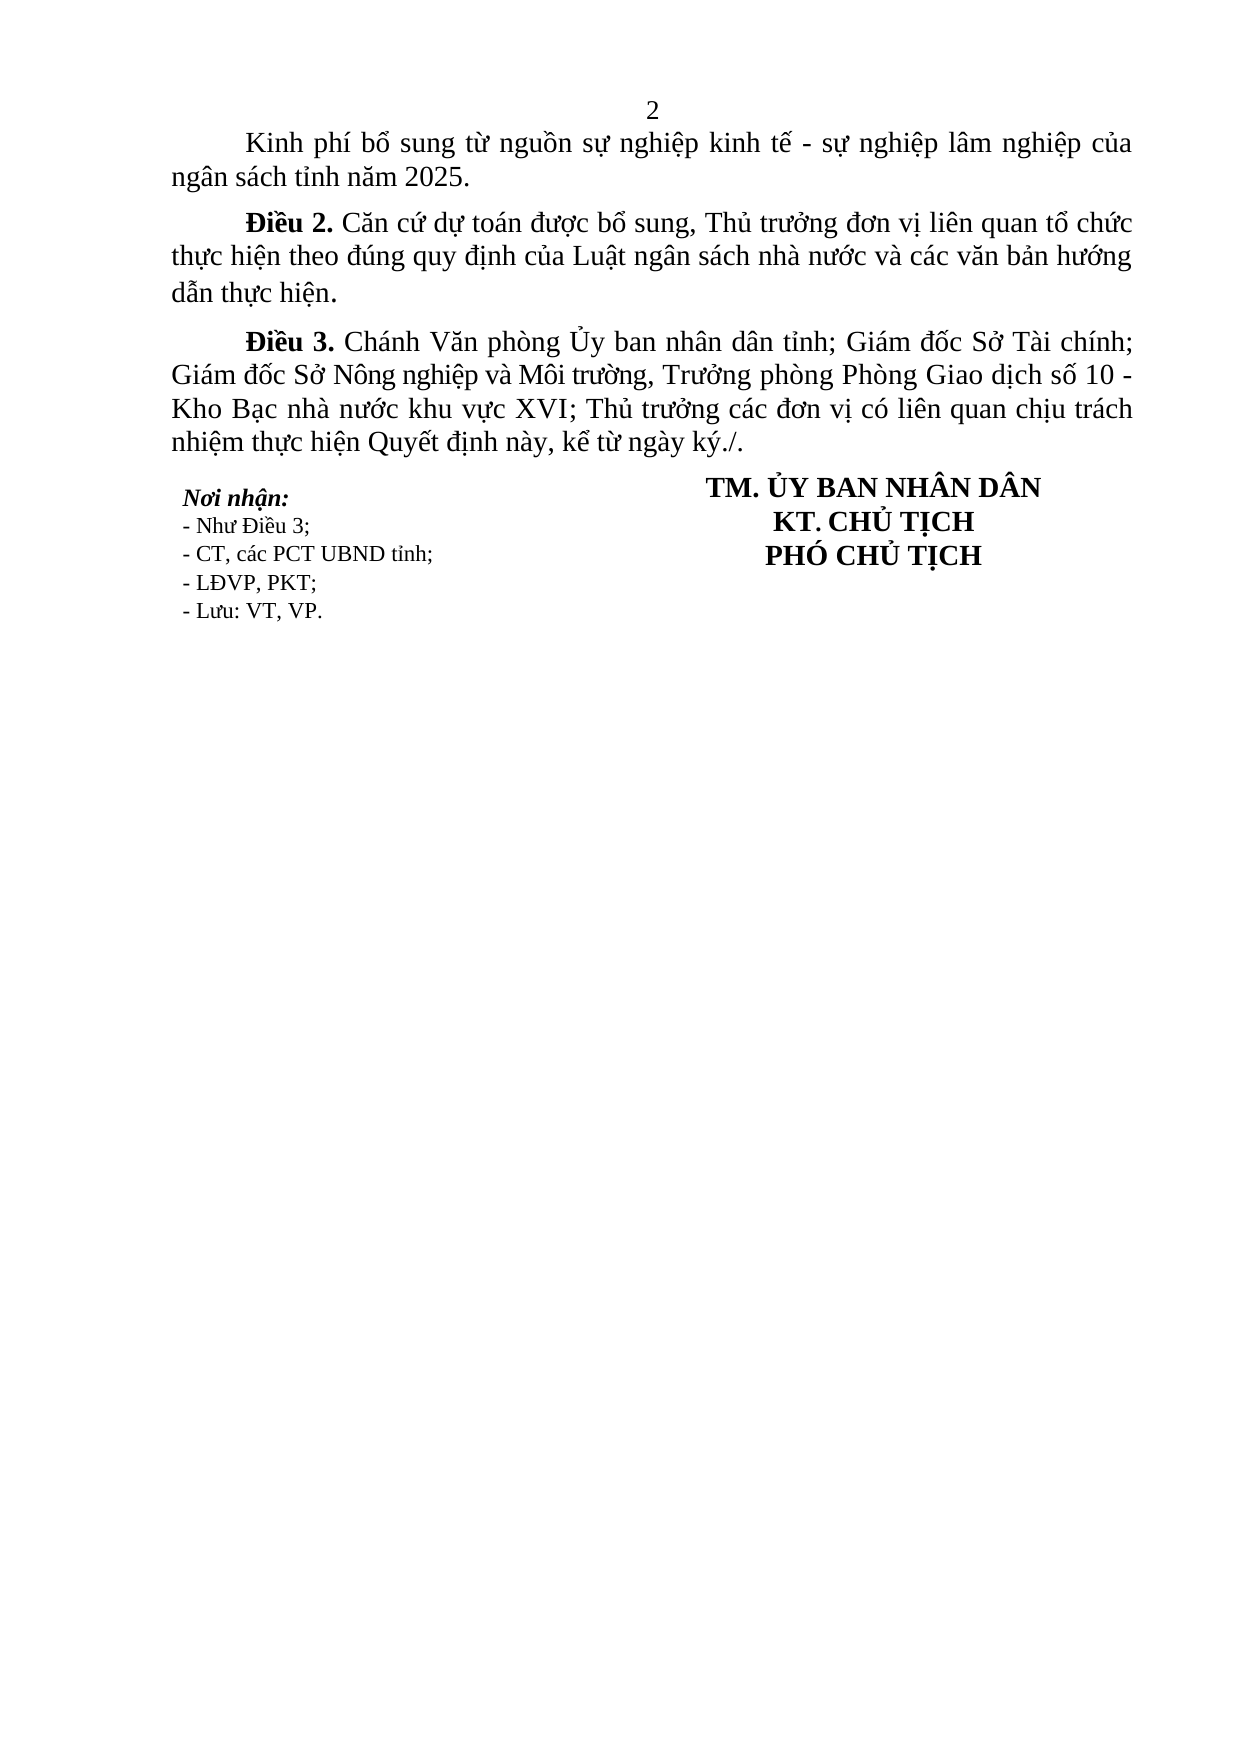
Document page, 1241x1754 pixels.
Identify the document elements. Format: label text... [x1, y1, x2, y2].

text Điều 2. Căn cứ dự toán được bổ sung, Thủ trưởng đơn vị liên quan tổ chức thực hiện theo đúng quy định của Luật ngân sách nhà nước và các văn bản hướng dẫn thực hiện. [171, 205, 1134, 311]
table_header Nơi nhận: - Như Điều 3; - CT, các PCT UBND tỉnh; - LĐVP, PKT; - Lưu: VT, VP. [171, 471, 586, 642]
text Điều 3. Chánh Văn phòng Ủy ban nhân dân tỉnh; Giám đốc Sở Tài chính; Giám đốc Sở Nông nghiệp và Môi trường, Trưởng phòng Phòng Giao dịch số 10 - Kho Bạc nhà nước khu vực XVI; Thủ trưởng các đơn vị có liên quan chịu trách nhiệm thực hiện Quyết định này, kể từ ngày ký./. [171, 324, 1134, 458]
text Kinh phí bổ sung từ nguồn sự nghiệp kinh tế - sự nghiệp lâm nghiệp của ngân sách tỉnh năm 2025. [171, 125, 1134, 192]
table_header TM. ỦY BAN NHÂN DÂN KT. CHỦ TỊCH PHÓ CHỦ TỊCH [586, 471, 1162, 642]
